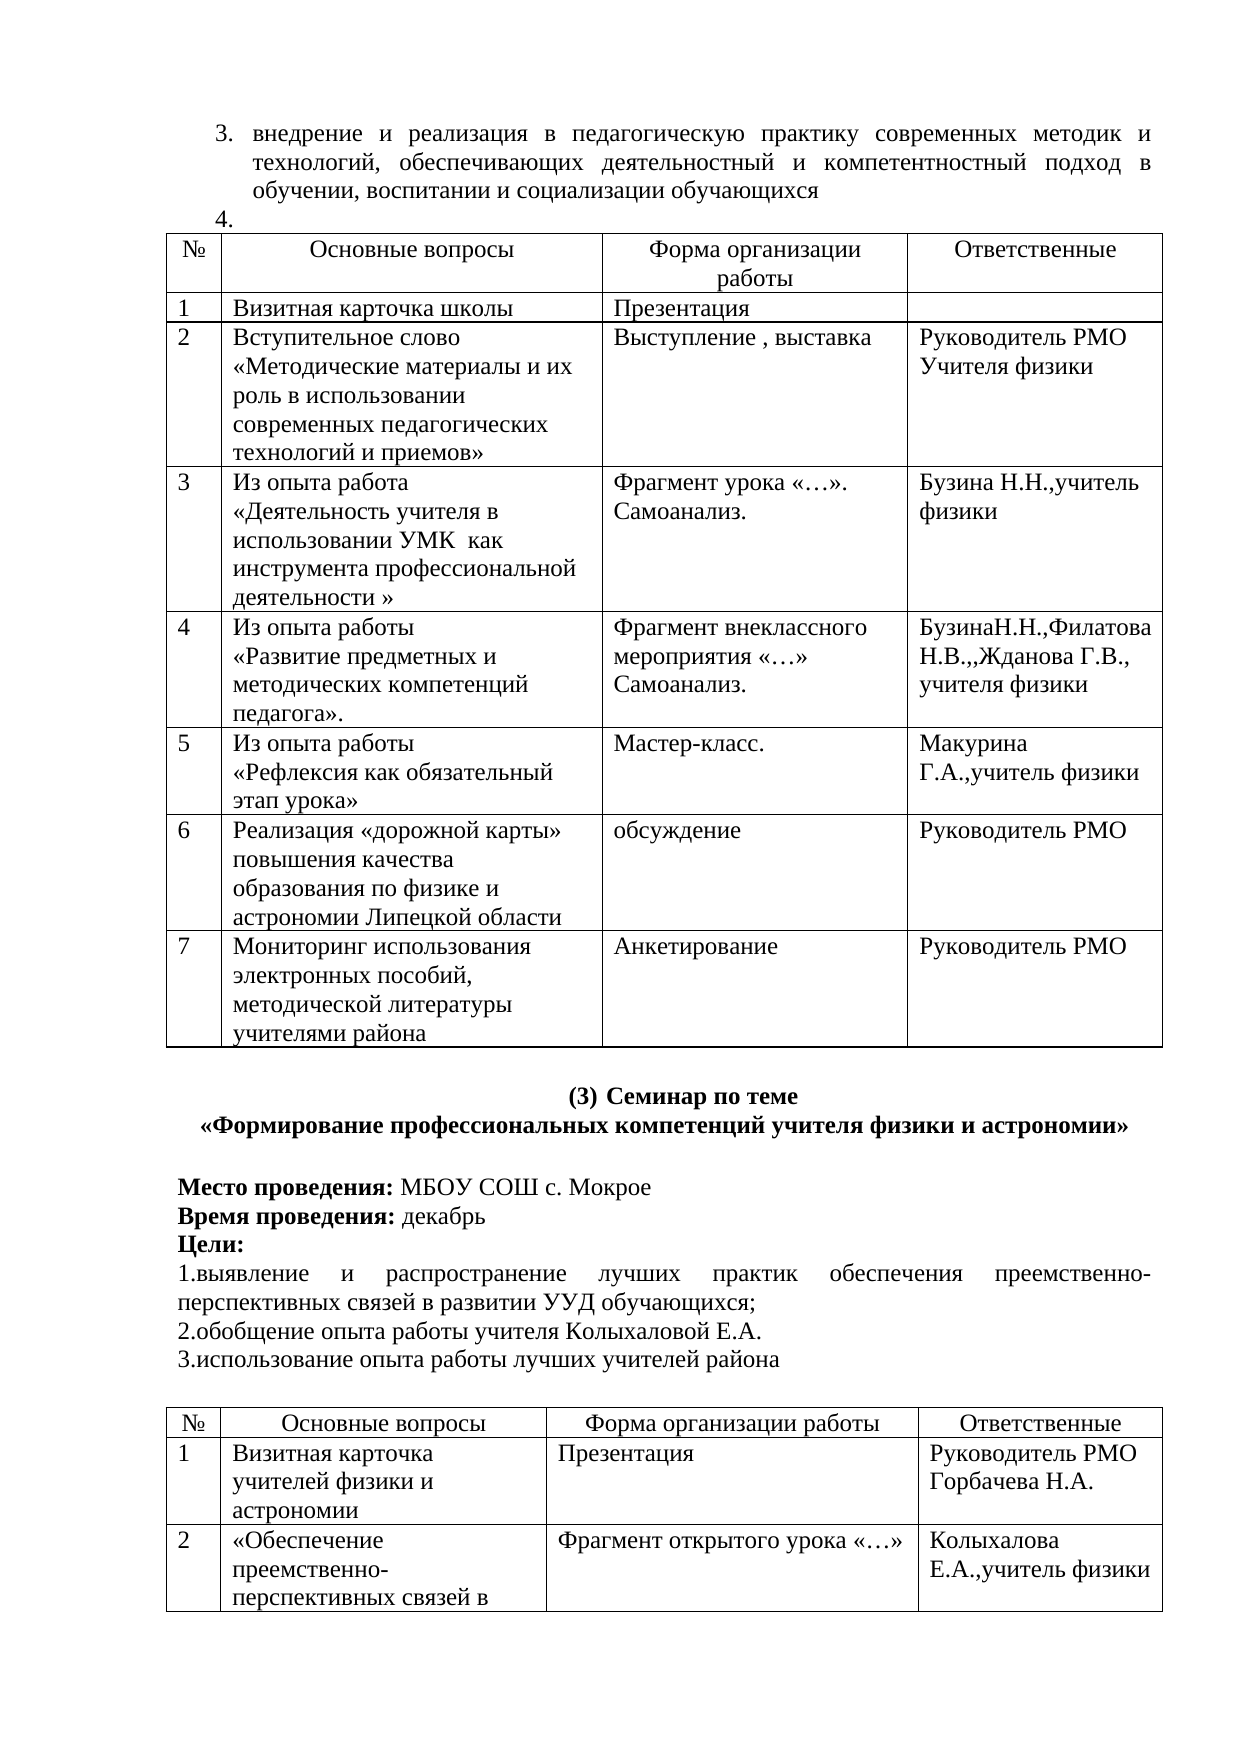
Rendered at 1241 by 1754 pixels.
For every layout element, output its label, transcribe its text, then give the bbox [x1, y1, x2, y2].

table_cell Визитная карточка школы [222, 293, 602, 321]
table_cell Визитная карточка учителей физики и астрономии [221, 1438, 546, 1524]
table_cell Выступление , выставка [603, 323, 907, 466]
text 2.обобщение опыта работы учителя Колыхаловой Е.А. [177, 1316, 1152, 1344]
table_cell Из опыта работа «Деятельность учителя в использовании УМК как инструмента профессиональной деятельности » [222, 467, 602, 611]
table_cell Презентация [547, 1438, 918, 1524]
table_cell [908, 293, 1162, 321]
table_cell Бузина Н.Н.,учитель физики [908, 467, 1162, 611]
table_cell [919, 1525, 1162, 1611]
table_cell БузинаН.Н.,Филатова Н.В.,,Жданова Г.В., учителя физики [908, 612, 1162, 727]
table_cell Презентация [603, 293, 907, 321]
table_cell 4 [167, 612, 221, 727]
table_cell 7 [167, 931, 221, 1046]
table_cell Из опыта работы «Рефлексия как обязательный этап урока» [222, 728, 602, 814]
table_cell Анкетирование [603, 931, 907, 1046]
table_cell 5 [167, 728, 221, 814]
table_cell обсуждение [603, 815, 907, 930]
table_header Ответственные [908, 234, 1162, 292]
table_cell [547, 1525, 918, 1611]
table_header Форма организации работы [603, 234, 907, 292]
table_cell Мастер-класс. [603, 728, 907, 814]
text 1.выявление и распространение лучших практик обеспечения преемственно-перспективных связей в развитии УУД обучающихся; [177, 1258, 1152, 1316]
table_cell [221, 1525, 546, 1611]
table_header Основные вопросы [222, 234, 602, 292]
table_cell 3 [167, 467, 221, 611]
table_header Форма организации работы [547, 1408, 918, 1437]
table_cell Фрагмент внеклассного мероприятия «…» Самоанализ. [603, 612, 907, 727]
text Время проведения: декабрь [177, 1201, 1152, 1229]
text Место проведения: МБОУ СОШ с. Мокрое [177, 1172, 1152, 1201]
table_header Основные вопросы [221, 1408, 546, 1437]
table_cell Руководитель РМО Учителя физики [908, 323, 1162, 466]
table_cell Из опыта работы «Развитие предметных и методических компетенций педагога». [222, 612, 602, 727]
table_cell Макурина Г.А.,учитель физики [908, 728, 1162, 814]
table_cell Вступительное слово «Методические материалы и их роль в использовании современных педагогических технологий и приемов» [222, 323, 602, 466]
table_cell 1 [167, 293, 221, 321]
table_cell Фрагмент урока «…». Самоанализ. [603, 467, 907, 611]
list внедрение и реализация в педагогическую практику современных методик и технологий, обеспечивающих деятельностный и компетентностный подход в обучении, воспитании и социализации обучающихся [215, 118, 1152, 204]
text 3.использование опыта работы лучших учителей района [177, 1344, 1152, 1373]
table_cell 2 [167, 323, 221, 466]
table_header № [167, 234, 221, 292]
text «Формирование профессиональных компетенций учителя физики и астрономии» [177, 1110, 1152, 1138]
table_cell Руководитель РМО Горбачева Н.А. [919, 1438, 1162, 1524]
table_cell 1 [167, 1438, 220, 1524]
table_cell Мониторинг использования электронных пособий, методической литературы учителями района [222, 931, 602, 1046]
table_header Ответственные [919, 1408, 1162, 1437]
table_cell 2 [167, 1525, 220, 1611]
table_cell Руководитель РМО [908, 931, 1162, 1046]
list Семинар по теме [215, 1081, 1152, 1110]
table_cell 6 [167, 815, 221, 930]
table_cell Руководитель РМО [908, 815, 1162, 930]
table_header № [167, 1408, 220, 1437]
text Цели: [177, 1229, 1152, 1258]
table_cell Реализация «дорожной карты» повышения качества образования по физике и астрономии Липецкой области [222, 815, 602, 930]
